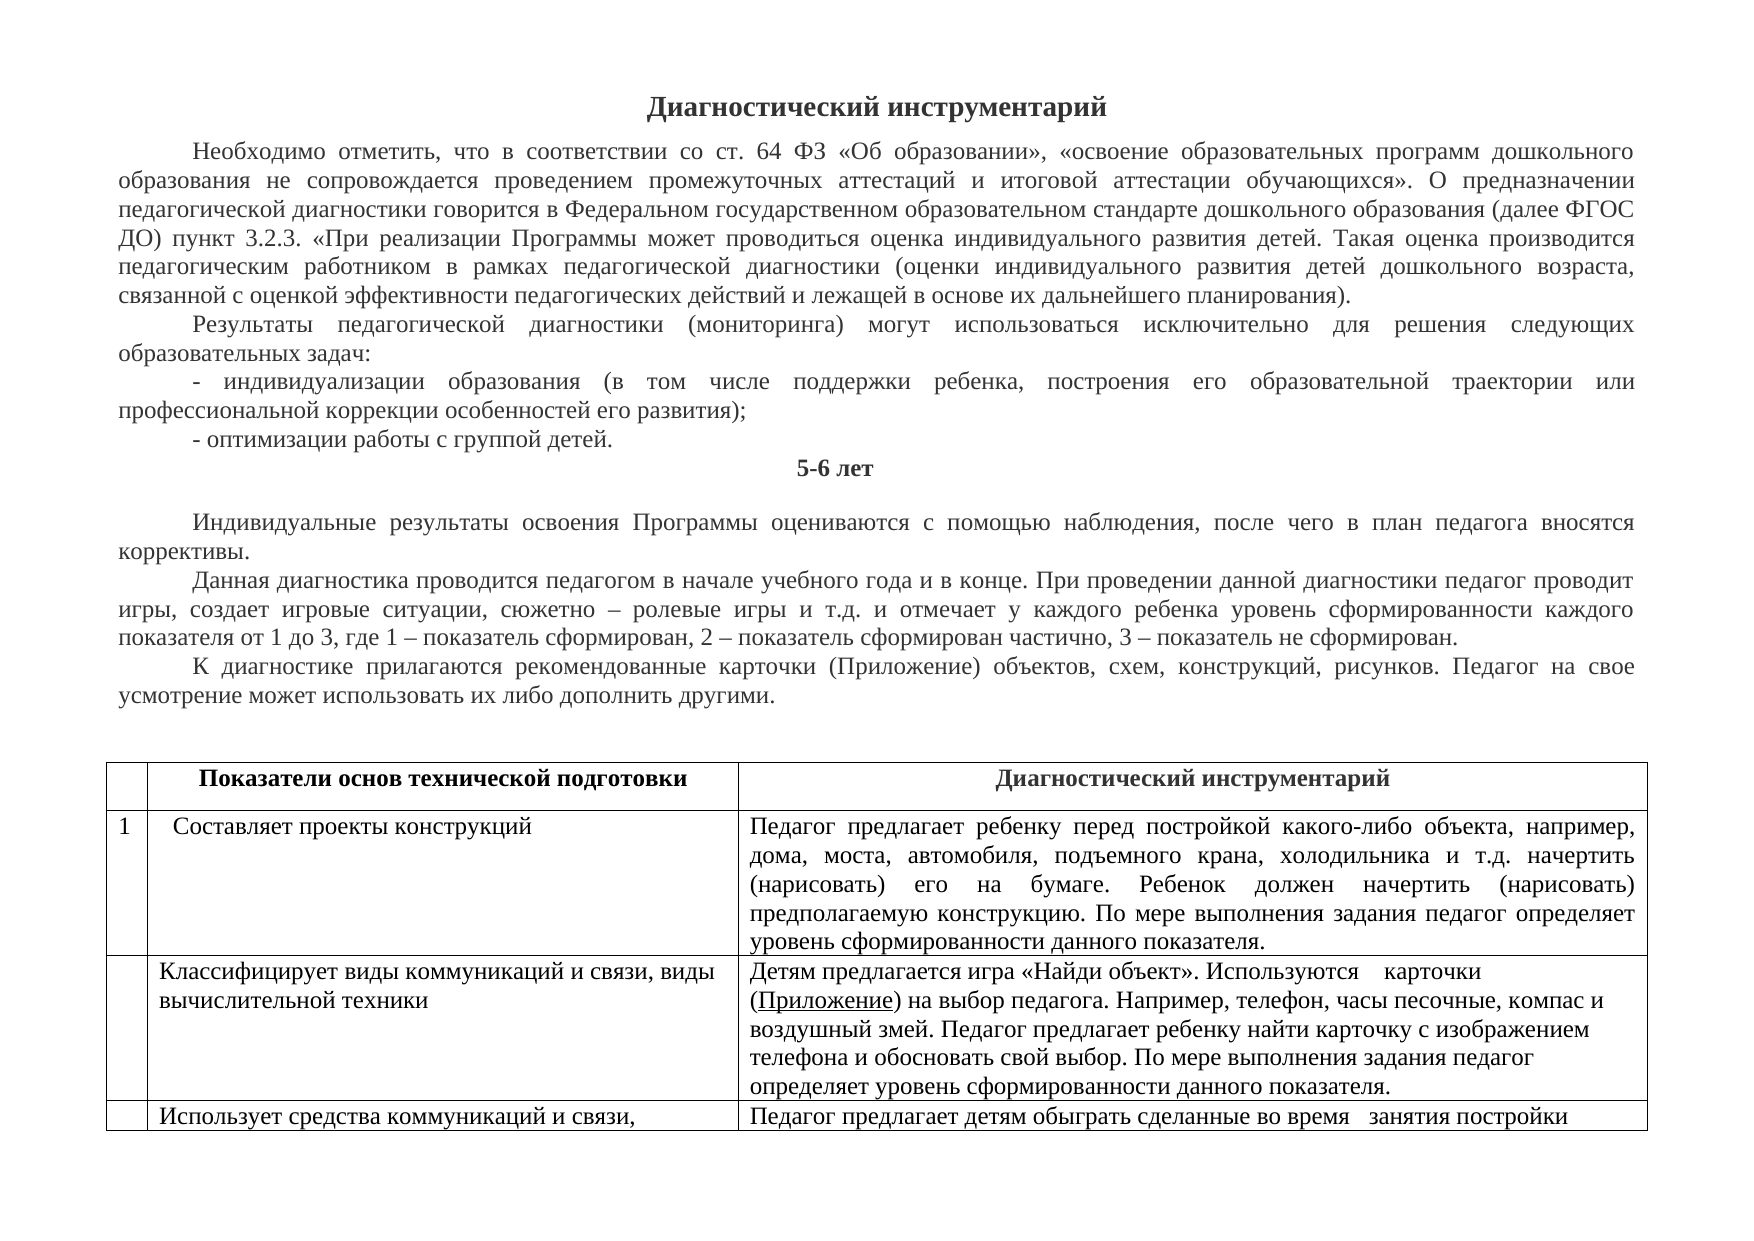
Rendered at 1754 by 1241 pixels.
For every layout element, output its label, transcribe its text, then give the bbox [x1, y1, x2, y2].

table_cell Педагог предлагает ребенку перед постройкой какого-либо объекта, например, дома, моста, автомобиля, подъемного крана, холодильника и т.д. начертить (нарисовать) его на бумаге. Ребенок должен начертить (нарисовать) предполагаемую конструкцию. По мере выполнения задания педагог определяет уровень сформированности данного показателя. [739, 811, 1647, 955]
table_cell Классифицирует виды коммуникаций и связи, виды вычислительной техники [148, 956, 738, 1100]
text - индивидуализации образования (в том числе поддержки ребенка, построения его образовательной траектории или профессиональной коррекции особенностей его развития); [118, 366, 1636, 424]
table_header Показатели основ технической подготовки [148, 763, 738, 810]
text - оптимизации работы с группой детей. [118, 424, 1636, 453]
text 5-6 лет [118, 453, 1636, 482]
text К диагностике прилагаются рекомендованные карточки (Приложение) объектов, схем, конструкций, рисунков. Педагог на свое усмотрение может использовать их либо дополнить другими. [118, 651, 1636, 709]
text Необходимо отметить, что в соответствии со ст. 64 ФЗ «Об образовании», «освоение образовательных программ дошкольного образования не сопровождается проведением промежуточных аттестаций и итоговой аттестации обучающихся». О предназначении педагогической диагностики говорится в Федеральном государственном образовательном стандарте дошкольного образования (далее ФГОС ДО) пункт 3.2.3. «При реализации Программы может проводиться оценка индивидуального развития детей. Такая оценка производится педагогическим работником в рамках педагогической диагностики (оценки индивидуального развития детей дошкольного возраста, связанной с оценкой эффективности педагогических действий и лежащей в основе их дальнейшего планирования). [118, 136, 1636, 309]
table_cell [148, 1101, 738, 1130]
table_cell Детям предлагается игра «Найди объект». Используются карточки (Приложение) на выбор педагога. Например, телефон, часы песочные, компас и воздушный змей. Педагог предлагает ребенку найти карточку с изображением телефона и обосновать свой выбор. По мере выполнения задания педагог определяет уровень сформированности данного показателя. [739, 956, 1647, 1100]
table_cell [739, 1101, 1647, 1130]
text Индивидуальные результаты освоения Программы оцениваются с помощью наблюдения, после чего в план педагога вносятся коррективы. [118, 507, 1636, 565]
text Результаты педагогической диагностики (мониторинга) могут использоваться исключительно для решения следующих образовательных задач: [118, 309, 1636, 366]
table_cell [107, 1101, 147, 1130]
table_header к [107, 763, 147, 810]
table_cell 1 [107, 811, 147, 955]
table_header Диагностический инструментарий [739, 763, 1647, 810]
table_cell Составляет проекты конструкций [148, 811, 738, 955]
text Данная диагностика проводится педагогом в начале учебного года и в конце. При проведении данной диагностики педагог проводит игры, создает игровые ситуации, сюжетно – ролевые игры и т.д. и отмечает у каждого ребенка уровень сформированности каждого показателя от 1 до 3, где 1 – показатель сформирован, 2 – показатель сформирован частично, 3 – показатель не сформирован. [118, 565, 1636, 651]
text Диагностический инструментарий [118, 89, 1636, 122]
table_cell [107, 956, 147, 1100]
